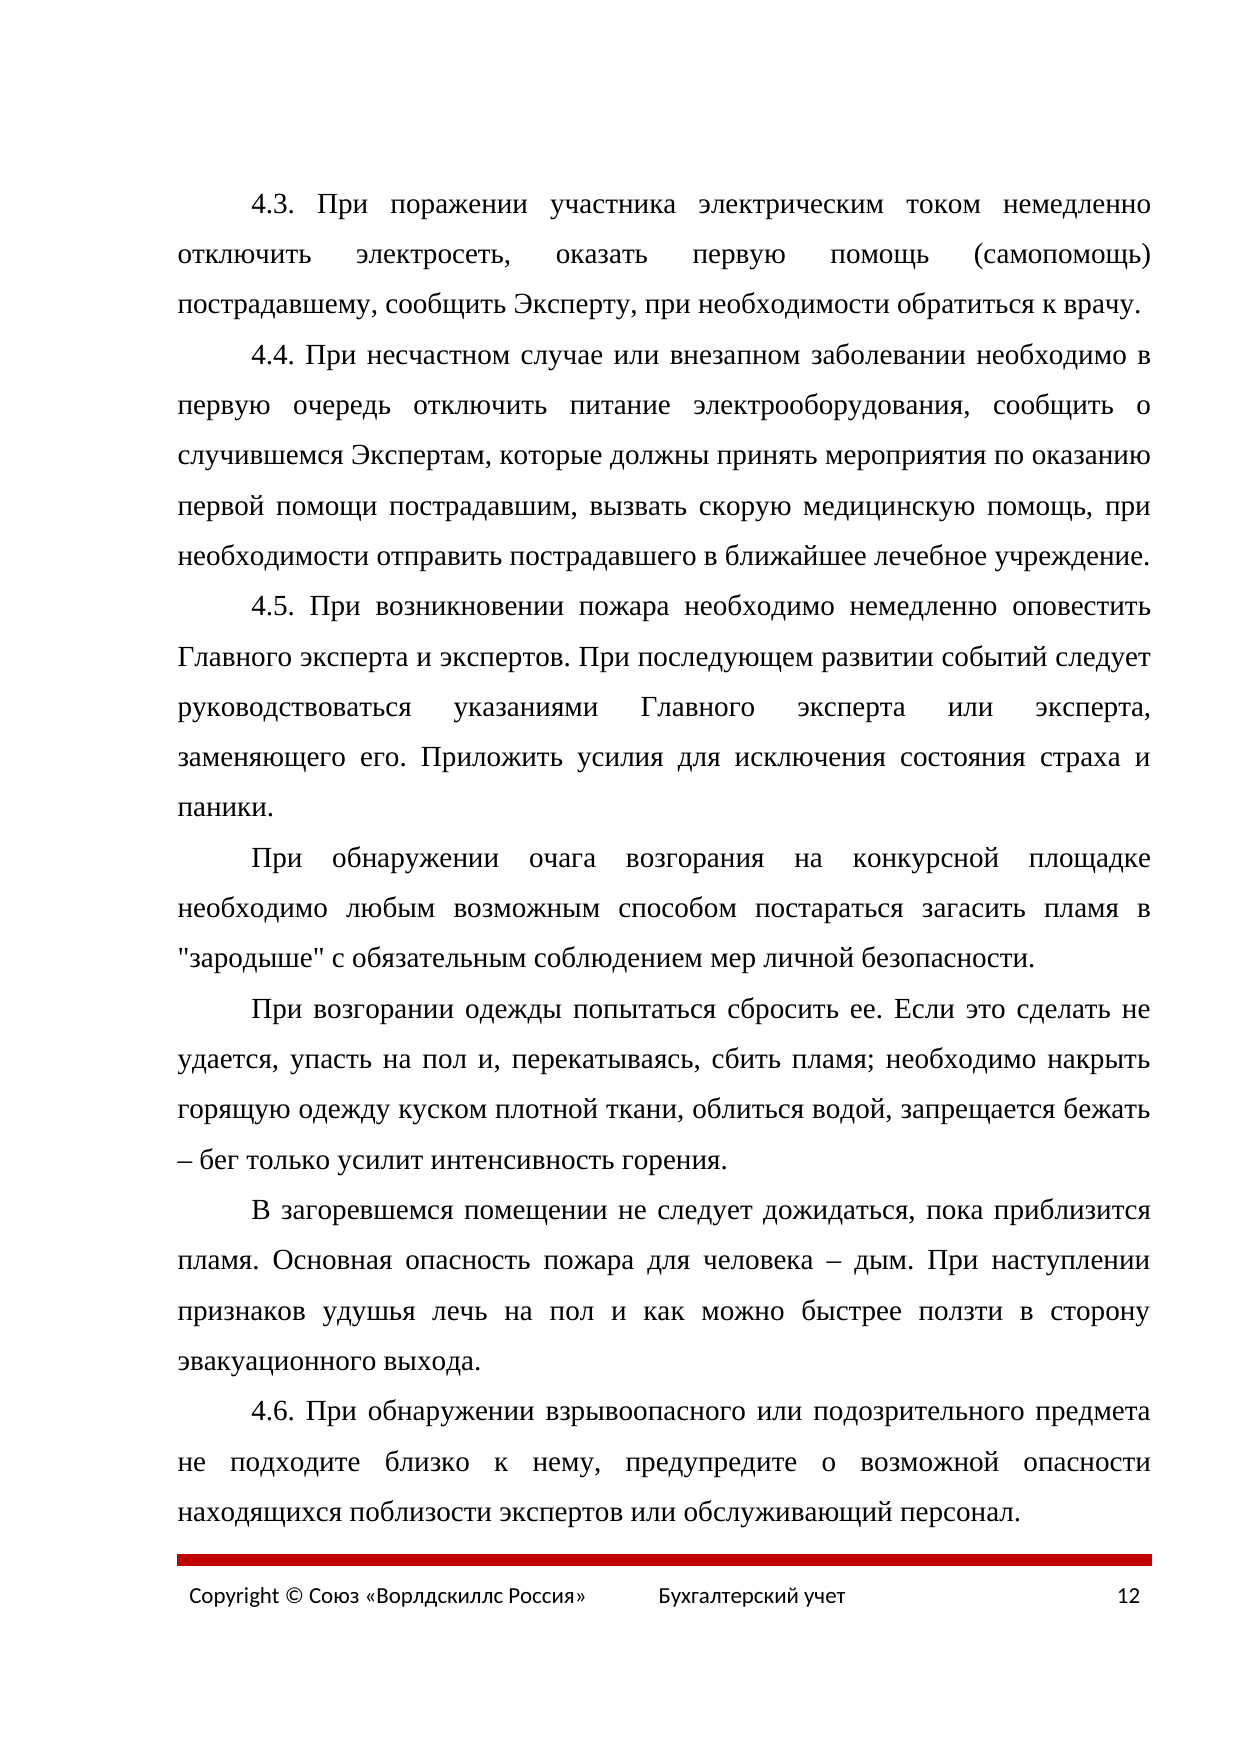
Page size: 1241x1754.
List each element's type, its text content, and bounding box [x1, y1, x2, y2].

text 4.3. При поражении участника электрическим током немедленно отключить электросеть, оказать первую помощь (самопомощь) пострадавшему, сообщить Эксперту, при необходимости обратиться к врачу. [177, 186, 1152, 320]
text 4.4. При несчастном случае или внезапном заболевании необходимо в первую очередь отключить питание электрооборудования, сообщить о случившемся Экспертам, которые должны принять мероприятия по оказанию первой помощи пострадавшим, вызвать скорую медицинскую помощь, при необходимости отправить пострадавшего в ближайшее лечебное учреждение. [177, 337, 1152, 572]
text 4.6. При обнаружении взрывоопасного или подозрительного предмета не подходите близко к нему, предупредите о возможной опасности находящихся поблизости экспертов или обслуживающий персонал. [177, 1393, 1152, 1527]
text При возгорании одежды попытаться сбросить ее. Если это сделать не удается, упасть на пол и, перекатываясь, сбить пламя; необходимо накрыть горящую одежду куском плотной ткани, облиться водой, запрещается бежать – бег только усилит интенсивность горения. [177, 991, 1152, 1175]
text При обнаружении очага возгорания на конкурсной площадке необходимо любым возможным способом постараться загасить пламя в "зародыше" с обязательным соблюдением мер личной безопасности. [177, 840, 1152, 974]
text В загоревшемся помещении не следует дожидаться, пока приблизится пламя. Основная опасность пожара для человека – дым. При наступлении признаков удушья лечь на пол и как можно быстрее ползти в сторону эвакуационного выхода. [177, 1192, 1152, 1377]
text 4.5. При возникновении пожара необходимо немедленно оповестить Главного эксперта и экспертов. При последующем развитии событий следует руководствоваться указаниями Главного эксперта или эксперта, заменяющего его. Приложить усилия для исключения состояния страха и паники. [177, 588, 1152, 823]
